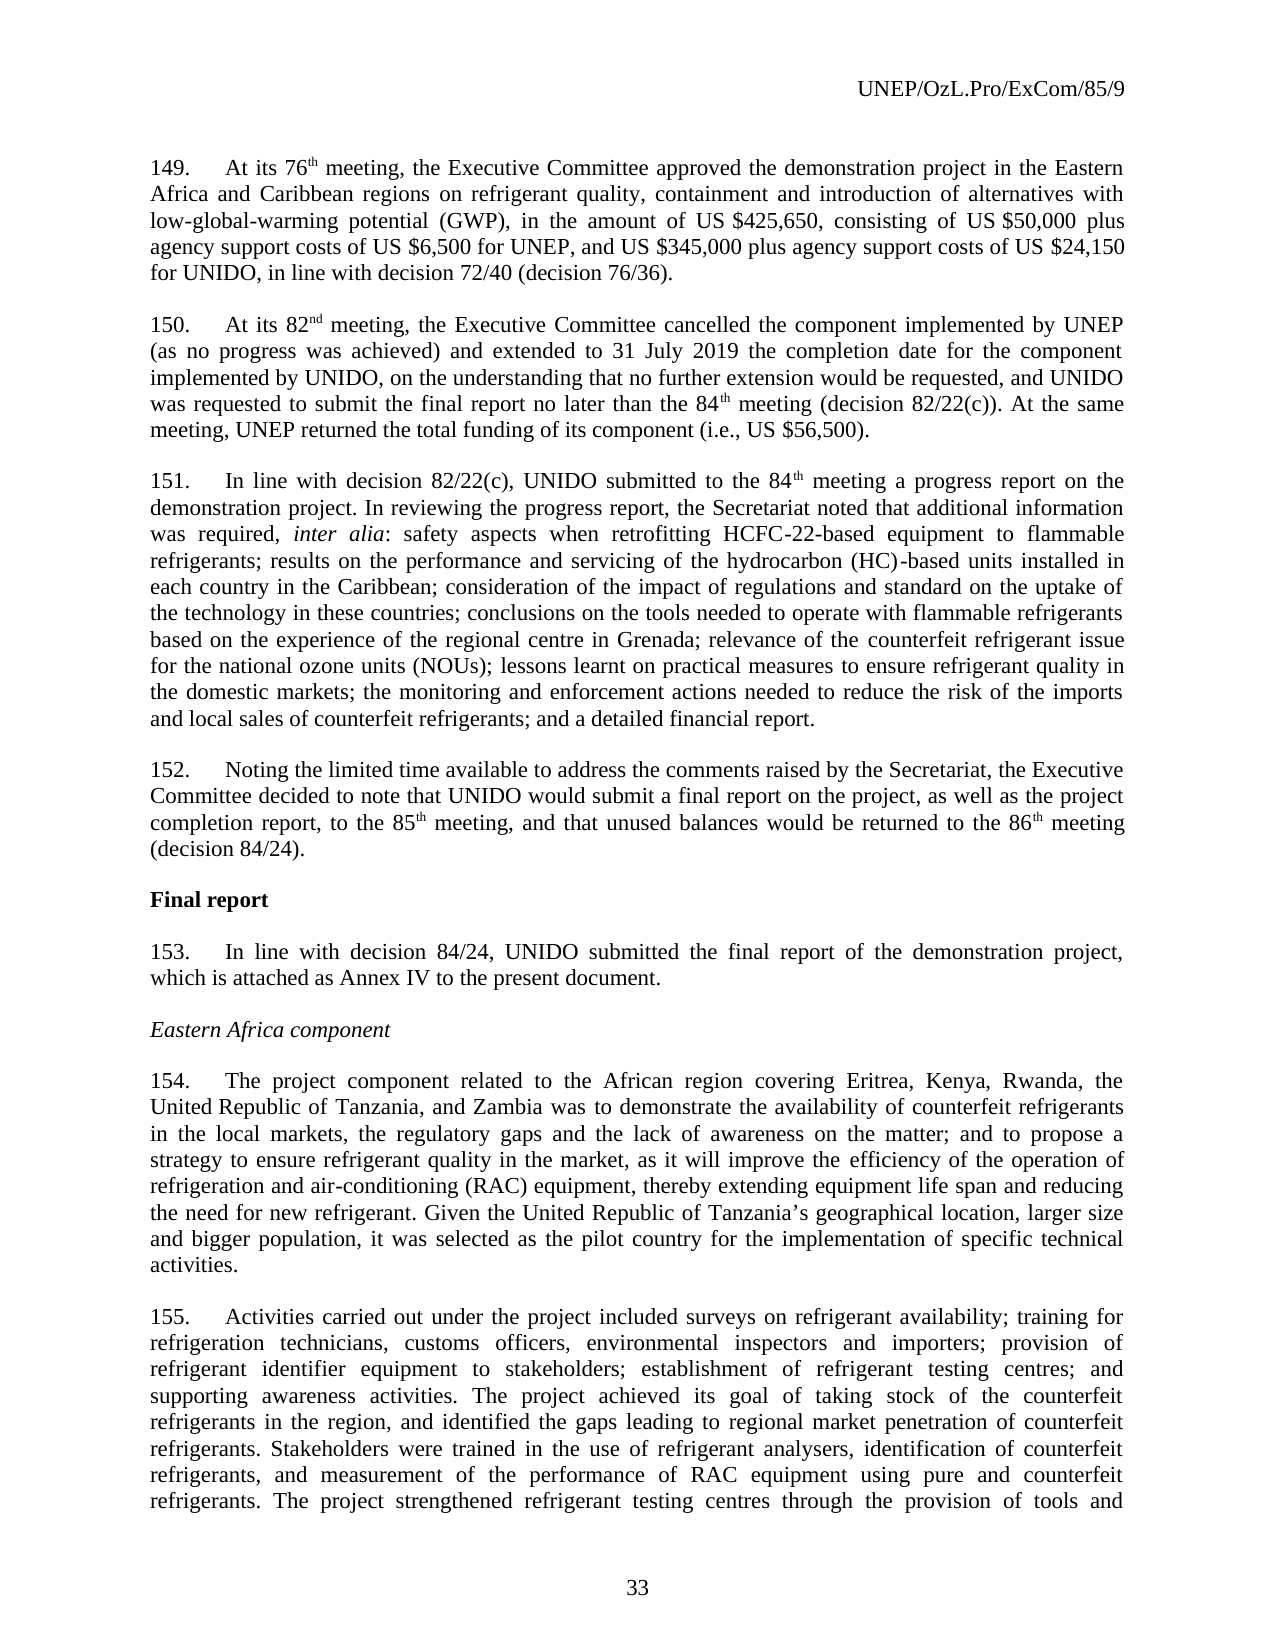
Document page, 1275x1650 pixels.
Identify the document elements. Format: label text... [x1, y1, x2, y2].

subtitle Noting the limited time available to address the comments raised by the Secretariat, the Executive Committee decided to note that UNIDO would submit a final report on the project, as well as the project completion report, to the 85th meeting, and that unused balances would be returned to the 86th meeting (decision 84/24). [150, 756, 1125, 862]
subtitle The project component related to the African region covering Eritrea, Kenya, Rwanda, the United Republic of Tanzania, and Zambia was to demonstrate the availability of counterfeit refrigerants in the local markets, the regulatory gaps and the lack of awareness on the matter; and to propose a strategy to ensure refrigerant quality in the market, as it will improve the efficiency of the operation of refrigeration and air-conditioning (RAC) equipment, thereby extending equipment life span and reducing the need for new refrigerant. Given the United Republic of Tanzania’s geographical location, larger size and bigger population, it was selected as the pilot country for the implementation of specific technical activities. [150, 1067, 1125, 1278]
subtitle In line with decision 82/22(c), UNIDO submitted to the 84th meeting a progress report on the demonstration project. In reviewing the progress report, the Secretariat noted that additional information was required, inter alia: safety aspects when retrofitting HCFC-22-based equipment to flammable refrigerants; results on the performance and servicing of the hydrocarbon (HC)-based units installed in each country in the Caribbean; consideration of the impact of regulations and standard on the uptake of the technology in these countries; conclusions on the tools needed to operate with flammable refrigerants based on the experience of the regional centre in Grenada; relevance of the counterfeit refrigerant issue for the national ozone units (NOUs); lessons learnt on practical measures to ensure refrigerant quality in the domestic markets; the monitoring and enforcement actions needed to reduce the risk of the imports and local sales of counterfeit refrigerants; and a detailed financial report. [150, 468, 1125, 731]
subtitle Eastern Africa component [150, 1016, 1125, 1042]
subtitle In line with decision 84/24, UNIDO submitted the final report of the demonstration project, which is attached as Annex IV to the present document. [150, 938, 1125, 991]
subtitle Final report [150, 887, 1125, 913]
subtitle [150, 1303, 1125, 1514]
subtitle At its 82nd meeting, the Executive Committee cancelled the component implemented by UNEP (as no progress was achieved) and extended to 31 July 2019 the completion date for the component implemented by UNIDO, on the understanding that no further extension would be requested, and UNIDO was requested to submit the final report no later than the 84th meeting (decision 82/22(c)). At the same meeting, UNEP returned the total funding of its component (i.e., US $56,500). [150, 311, 1125, 443]
subtitle At its 76th meeting, the Executive Committee approved the demonstration project in the Eastern Africa and Caribbean regions on refrigerant quality, containment and introduction of alternatives with low-global-warming potential (GWP), in the amount of US $425,650, consisting of US $50,000 plus agency support costs of US $6,500 for UNEP, and US $345,000 plus agency support costs of US $24,150 for UNIDO, in line with decision 72/40 (decision 76/36). [150, 154, 1125, 286]
